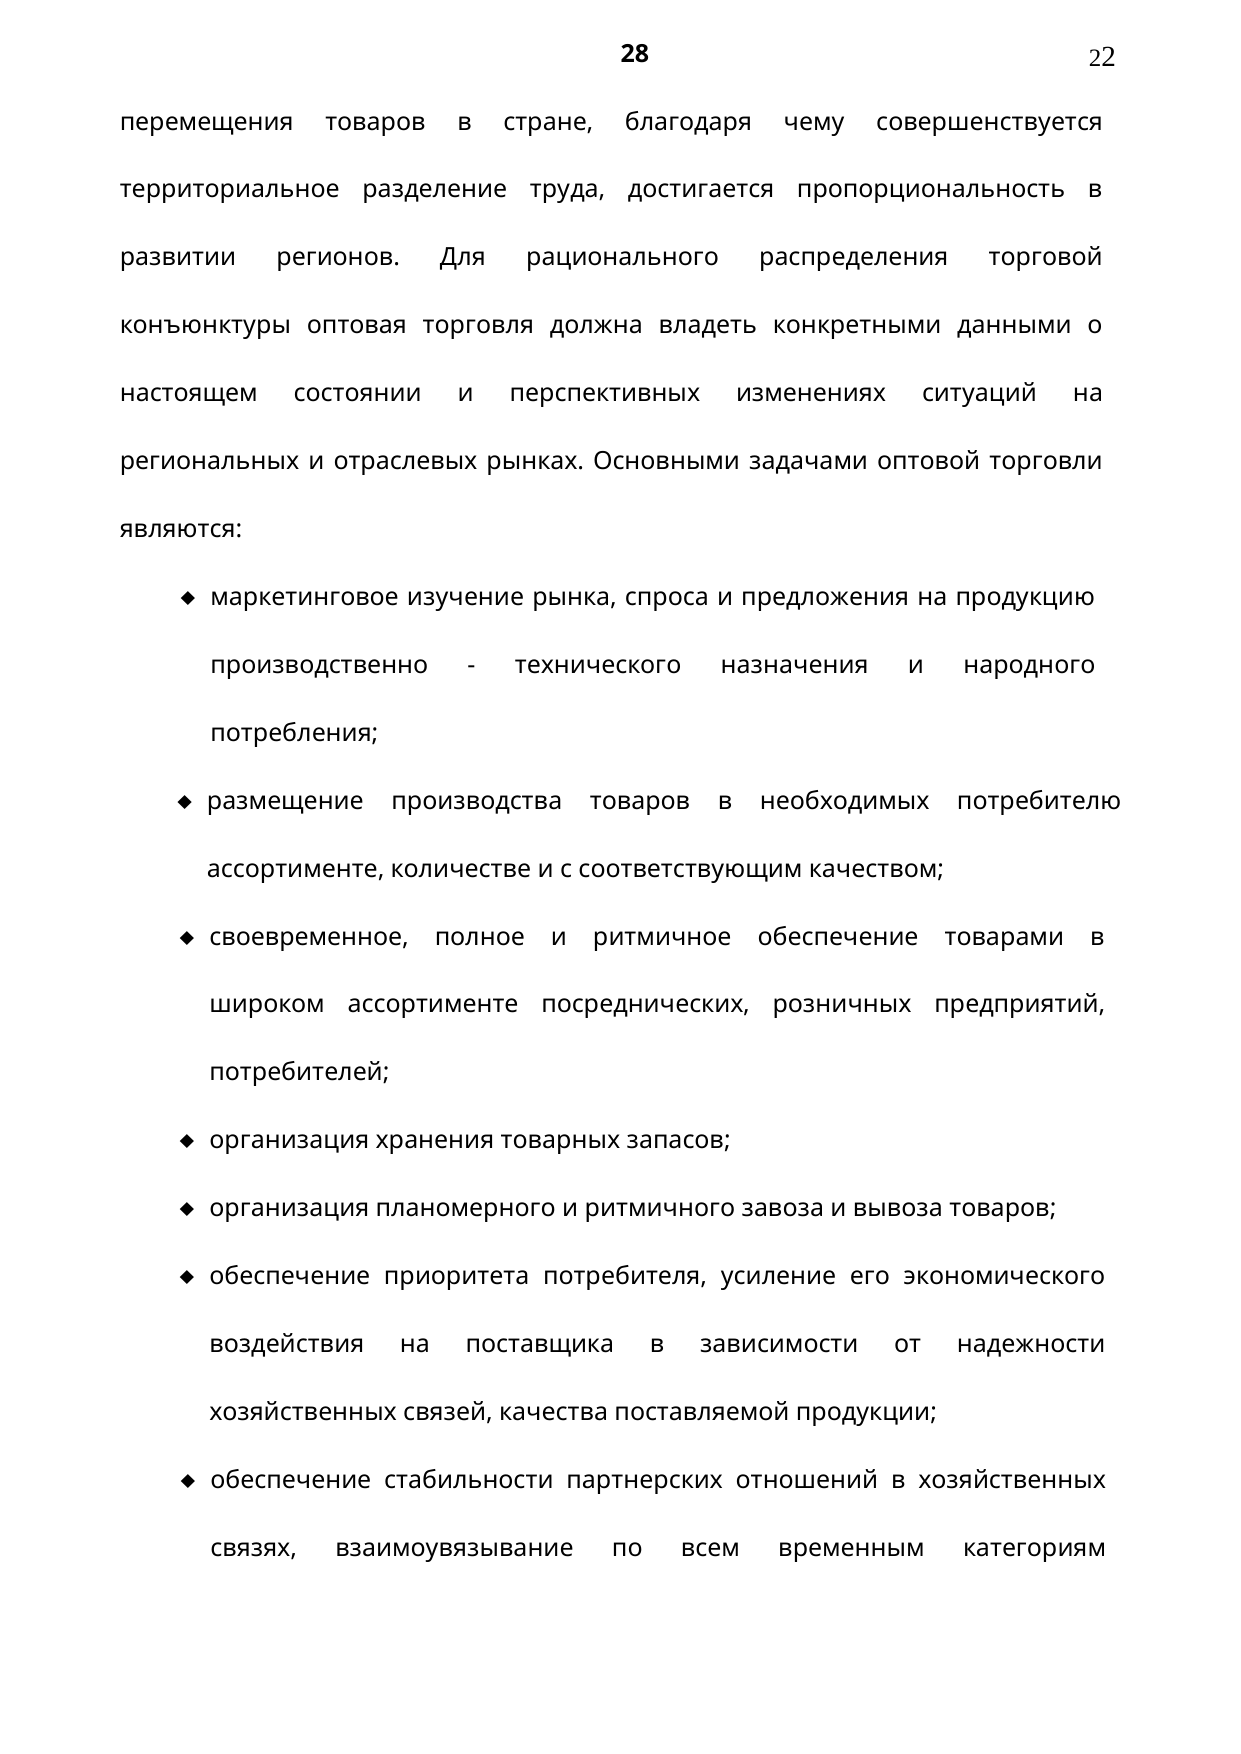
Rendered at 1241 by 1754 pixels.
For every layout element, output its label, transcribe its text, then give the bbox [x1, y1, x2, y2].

list организация планомерного и ритмичного завоза и вывоза товаров; [179, 1190, 1106, 1224]
list своевременное, полное и ритмичное обеспечение товарами в широком ассортименте посреднических, розничных предприятий, потребителей; [179, 918, 1106, 1088]
list организация хранения товарных запасов; [179, 1122, 1106, 1156]
list маркетинговое изучение рынка, спроса и предложения на продукцию производственно - технического назначения и народного потребления; [181, 579, 1096, 749]
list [181, 1462, 1107, 1564]
list обеспечение приоритета потребителя, усиление его экономического воздействия на поставщика в зависимости от надежности хозяйственных связей, качества поставляемой продукции; [179, 1258, 1106, 1428]
list размещение производства товаров в необходимых потребителю ассортименте, количестве и с соответствующим качеством; [177, 783, 1122, 884]
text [119, 103, 1104, 545]
